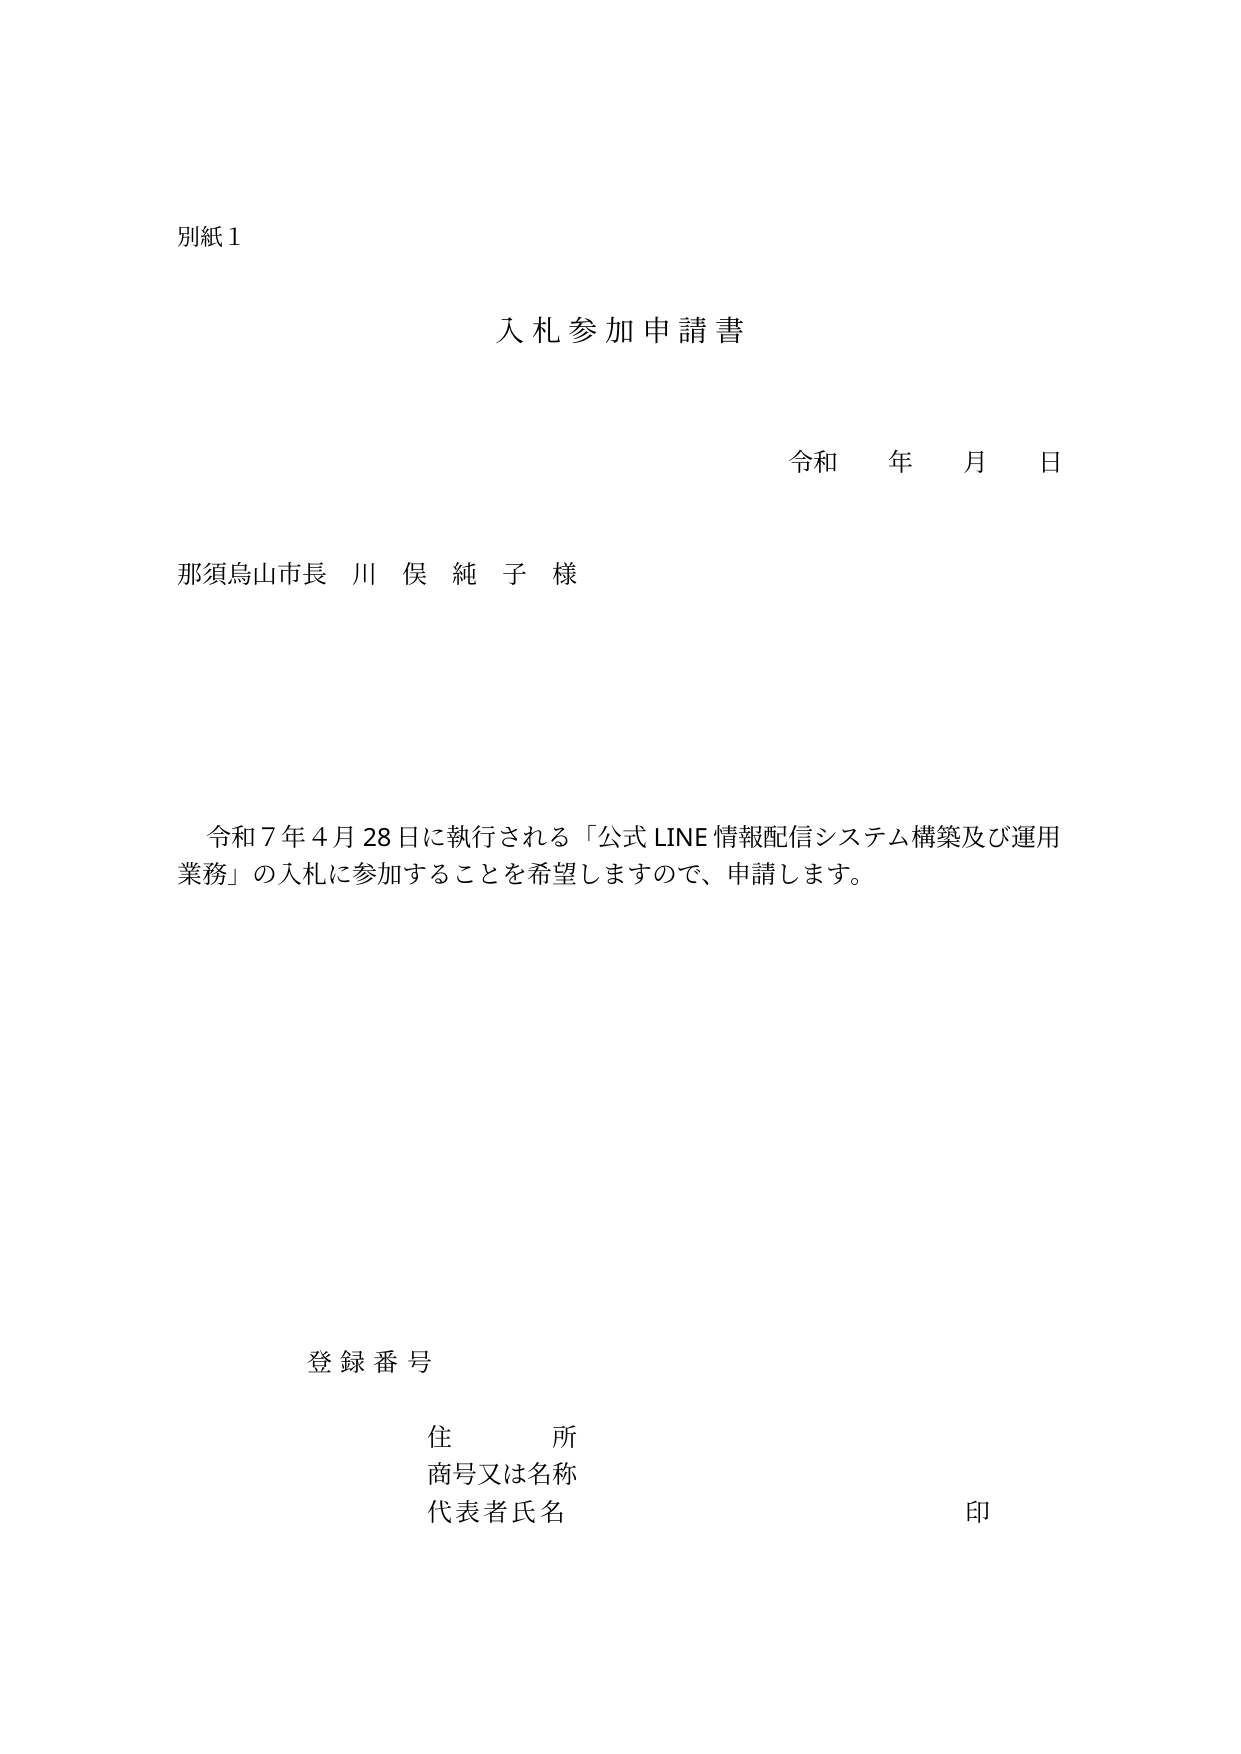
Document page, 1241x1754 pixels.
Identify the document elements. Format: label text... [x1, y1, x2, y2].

text 登録番号 [177, 1342, 1063, 1379]
text 令和７年４月28日に執行される「公式LINE情報配信システム構築及び運用業務」の入札に参加することを希望しますので、申請します。 [177, 817, 1063, 892]
text 入 札 参 加 申 請 書 [177, 292, 1063, 367]
text 代表者氏名 印 [177, 1492, 1063, 1529]
text 別紙１ [177, 217, 1063, 254]
text 住 所 [177, 1417, 1063, 1454]
text 令和 年 月 日 [177, 442, 1063, 479]
text 那須烏山市長 川 俣 純 子 様 [177, 554, 1063, 592]
text 商号又は名称 [177, 1454, 1063, 1492]
